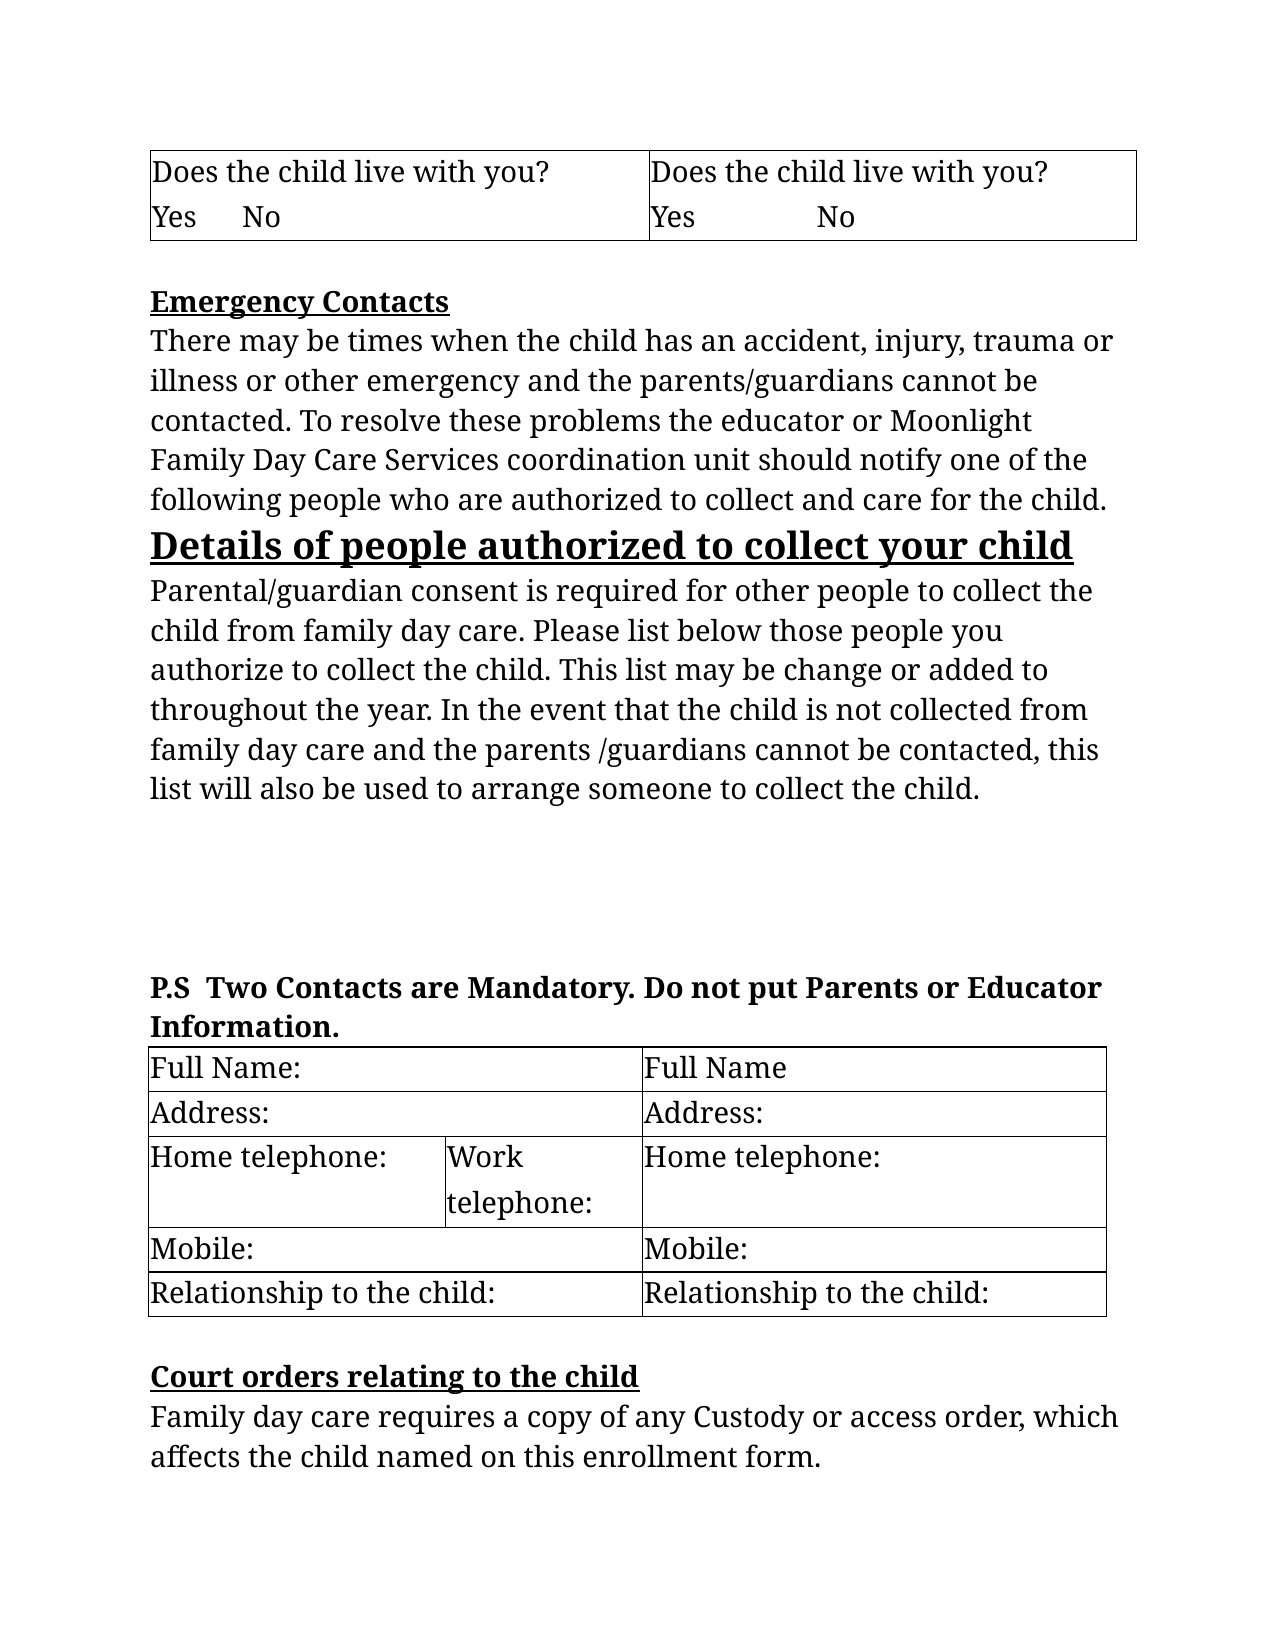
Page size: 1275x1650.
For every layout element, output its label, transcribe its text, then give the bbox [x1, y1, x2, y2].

table_cell Work telephone: [446, 1137, 642, 1227]
table_cell Relationship to the child: [149, 1273, 642, 1316]
text P.S Two Contacts are Mandatory. Do not put Parents or Educator Information. [150, 967, 1125, 1046]
text There may be times when the child has an accident, injury, trauma or illness or other emergency and the parents/guardians cannot be contacted. To resolve these problems the educator or Moonlight Family Day Care Services coordination unit should notify one of the following people who are authorized to collect and care for the child. [150, 321, 1125, 519]
table_header Full Name [643, 1048, 1106, 1091]
table_cell Home telephone: [643, 1137, 1106, 1227]
table_cell Address: [149, 1092, 642, 1136]
text Court orders relating to the child [150, 1357, 1125, 1396]
table_cell Address: [643, 1092, 1106, 1136]
table_cell Mobile: [643, 1228, 1106, 1271]
table_cell Relationship to the child: [643, 1273, 1106, 1316]
text Family day care requires a copy of any Custody or access order, which affects the child named on this enrollment form. [150, 1396, 1125, 1476]
table_cell Does the child live with you? Yes No [151, 151, 649, 240]
table_header Full Name: [149, 1048, 642, 1091]
table_cell Mobile: [149, 1228, 642, 1271]
table_cell Does the child live with you? Yes No [650, 151, 1136, 240]
text Emergency Contacts [150, 281, 1125, 321]
table_cell Home telephone: [149, 1137, 445, 1227]
text Details of people authorized to collect your child [150, 519, 1125, 570]
text Parental/guardian consent is required for other people to collect the child from family day care. Please list below those people you authorize to collect the child. This list may be change or added to throughout the year. In the event that the child is not collected from family day care and the parents /guardians cannot be contacted, this list will also be used to arrange someone to collect the child. [150, 570, 1125, 808]
